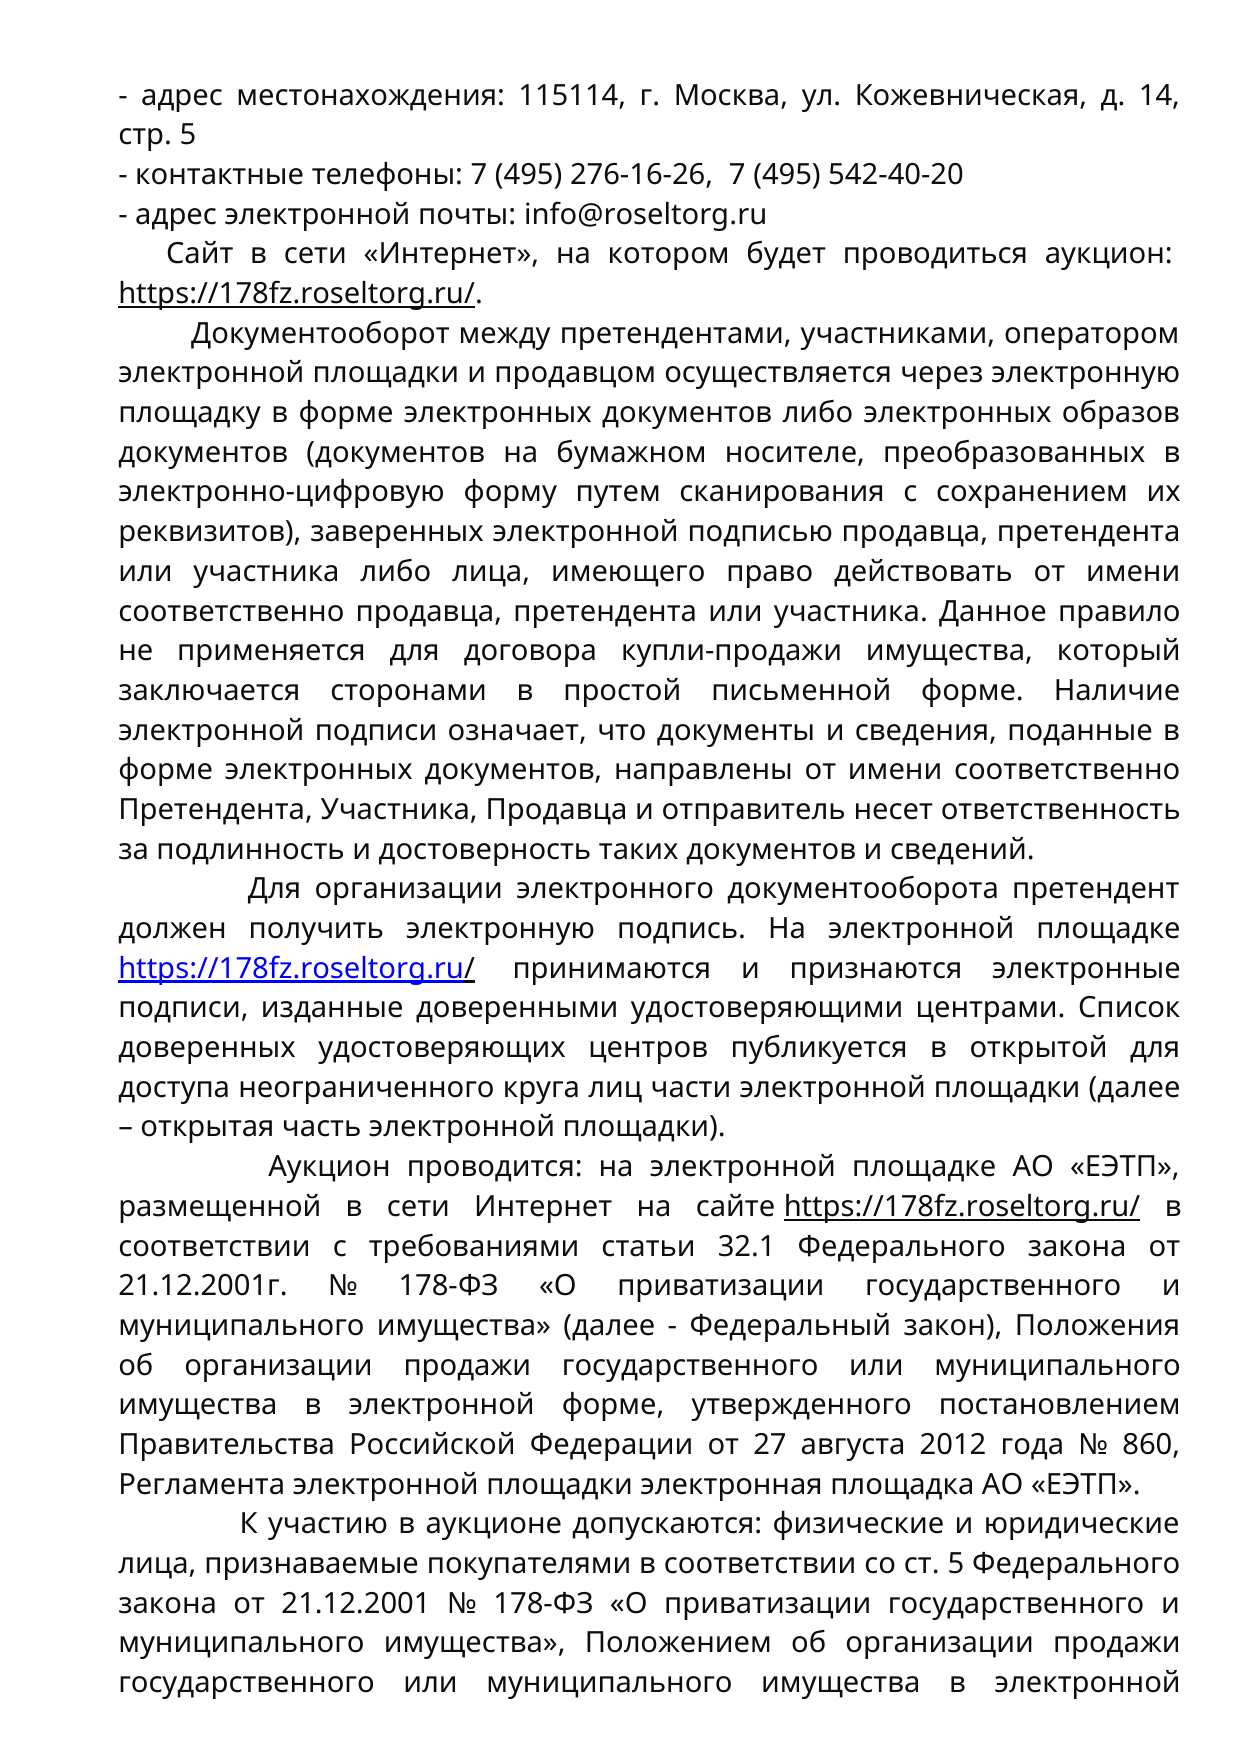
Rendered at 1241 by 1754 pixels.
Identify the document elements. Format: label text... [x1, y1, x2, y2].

text Аукцион проводится: на электронной площадке АО «ЕЭТП», размещенной в сети Интернет на сайте https://178fz.roseltorg.ru/ в соответствии с требованиями статьи 32.1 Федерального закона от 21.12.2001г. № 178-ФЗ «О приватизации государственного и муниципального имущества» (далее - Федеральный закон), Положения об организации продажи государственного или муниципального имущества в электронной форме, утвержденного постановлением Правительства Российской Федерации от 27 августа 2012 года № 860, Регламента электронной площадки электронная площадка АО «ЕЭТП». [74, 1145, 1181, 1503]
text Сайт в сети «Интернет», на котором будет проводиться аукцион: https://178fz.roseltorg.ru/. [74, 233, 1181, 312]
text - адрес местонахождения: 115114, г. Москва, ул. Кожевническая, д. 14, стр. 5 [118, 74, 1181, 153]
text Документооборот между претендентами, участниками, оператором электронной площадки и продавцом осуществляется через электронную площадку в форме электронных документов либо электронных образов документов (документов на бумажном носителе, преобразованных в электронно-цифровую форму путем сканирования с сохранением их реквизитов), заверенных электронной подписью продавца, претендента или участника либо лица, имеющего право действовать от имени соответственно продавца, претендента или участника. Данное правило не применяется для договора купли-продажи имущества, который заключается сторонами в простой письменной форме. Наличие электронной подписи означает, что документы и сведения, поданные в форме электронных документов, направлены от имени соответственно Претендента, Участника, Продавца и отправитель несет ответственность за подлинность и достоверность таких документов и сведений. [118, 312, 1181, 868]
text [74, 1503, 1181, 1701]
text Для организации электронного документооборота претендент должен получить электронную подпись. На электронной площадке https://178fz.roseltorg.ru/ принимаются и признаются электронные подписи, изданные доверенными удостоверяющими центрами. Список доверенных удостоверяющих центров публикуется в открытой для доступа неограниченного круга лиц части электронной площадки (далее – открытая часть электронной площадки). [74, 868, 1181, 1145]
text - адрес электронной почты: info@roseltorg.ru [118, 193, 1181, 233]
text - контактные телефоны: 7 (495) 276-16-26, 7 (495) 542-40-20 [118, 153, 1181, 193]
